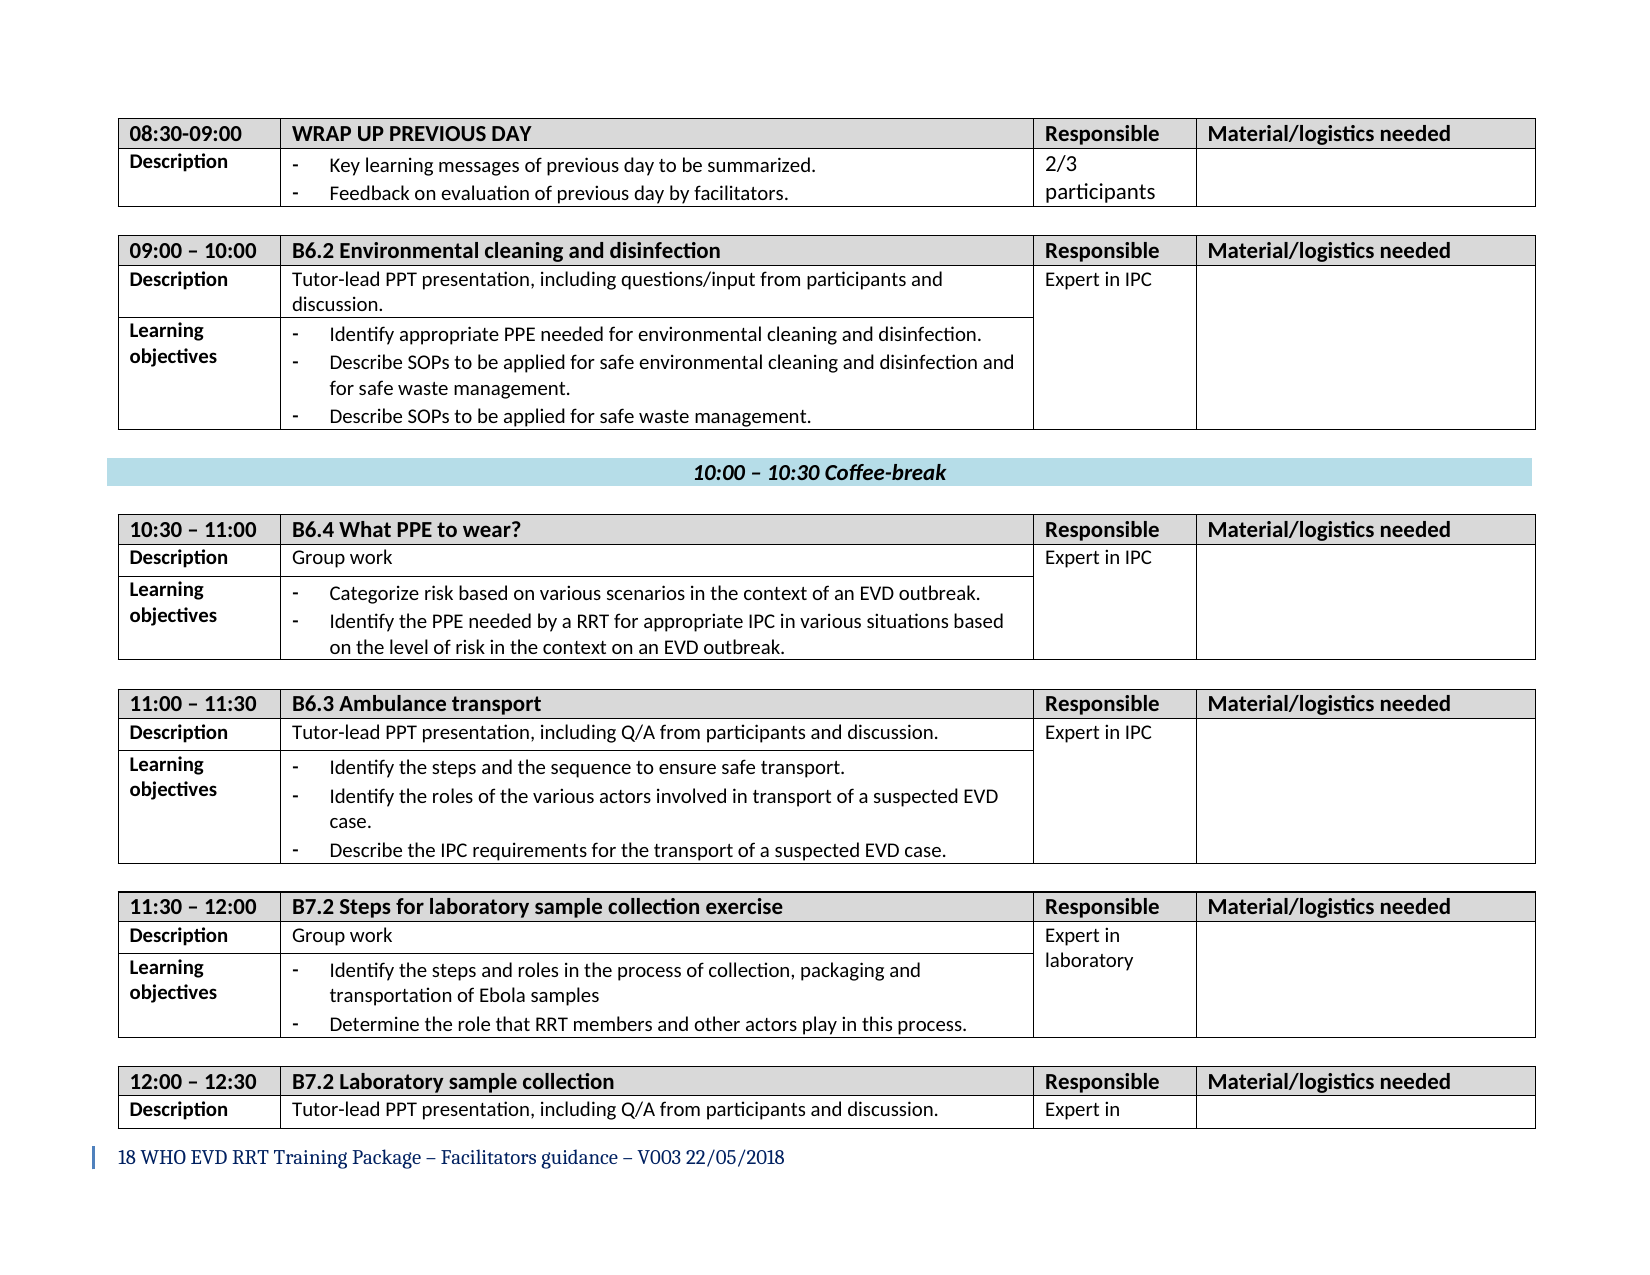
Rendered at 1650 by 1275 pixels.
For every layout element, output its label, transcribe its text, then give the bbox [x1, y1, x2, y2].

table_header Material/logistics needed [1197, 236, 1535, 265]
table_header 10:30 – 11:00 [119, 515, 280, 544]
table_header Material/logistics needed [1197, 515, 1535, 544]
table_cell [1197, 545, 1535, 659]
table_header Responsible [1034, 1067, 1196, 1095]
table_cell Learning objectives [119, 751, 280, 862]
table_header Responsible [1034, 119, 1196, 148]
table_header 11:00 – 11:30 [119, 690, 280, 718]
table_header Responsible [1034, 236, 1196, 265]
table_cell Expert in IPC [1034, 719, 1196, 862]
table_cell 2/3 participants [1034, 149, 1196, 206]
table_header B7.2 Laboratory sample collection [281, 1067, 1033, 1095]
table_cell Expert in IPC [1034, 266, 1196, 429]
table_cell Description [119, 545, 280, 576]
table_cell Learning objectives [119, 954, 280, 1037]
table_header 12:00 – 12:30 [119, 1067, 280, 1095]
table_header Responsible [1034, 690, 1196, 718]
table_header B6.4 What PPE to wear? [281, 515, 1033, 544]
table_header B6.2 Environmental cleaning and disinfection [281, 236, 1033, 265]
table_cell Identify the steps and roles in the process of collection, packaging and transportation of Ebola samples Determine the role that RRT members and other actors play in this process. [281, 954, 1033, 1037]
table_cell Description [119, 719, 280, 750]
table_cell [1197, 922, 1535, 1037]
table_cell Identify appropriate PPE needed for environmental cleaning and disinfection. Describe SOPs to be applied for safe environmental cleaning and disinfection and for safe waste management. Describe SOPs to be applied for safe waste management. [281, 318, 1033, 429]
table_cell Description [119, 149, 280, 206]
table_cell Description [119, 1096, 280, 1127]
table_cell Tutor-lead PPT presentation, including questions/input from participants and discussion. [281, 266, 1033, 317]
table_cell Identify the steps and the sequence to ensure safe transport. Identify the roles of the various actors involved in transport of a suspected EVD case. Describe the IPC requirements for the transport of a suspected EVD case. [281, 751, 1033, 862]
table_header B7.2 Steps for laboratory sample collection exercise [281, 893, 1033, 921]
table_cell Tutor-lead PPT presentation, including Q/A from participants and discussion. [281, 719, 1033, 750]
table_header B6.3 Ambulance transport [281, 690, 1033, 718]
table_header Responsible [1034, 515, 1196, 544]
table_cell Description [119, 922, 280, 953]
table_cell [1197, 719, 1535, 862]
table_cell [1197, 266, 1535, 429]
table_cell Learning objectives [119, 577, 280, 659]
table_header Material/logistics needed [1197, 690, 1535, 718]
table_cell Expert in IPC [1034, 545, 1196, 659]
table_header Material/logistics needed [1197, 119, 1535, 148]
table_cell Key learning messages of previous day to be summarized. Feedback on evaluation of previous day by facilitators. [281, 149, 1033, 206]
table_cell Group work [281, 545, 1033, 576]
table_cell Description [119, 266, 280, 317]
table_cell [1034, 1096, 1196, 1127]
table_cell Learning objectives [119, 318, 280, 429]
table_header 08:30-09:00 [119, 119, 280, 148]
table_cell Expert in laboratory [1034, 922, 1196, 1037]
table_header 10:00 – 10:30 Coffee-break [107, 458, 1532, 486]
table_cell [1197, 149, 1535, 206]
table_header Material/logistics needed [1197, 1067, 1535, 1095]
table_cell Group work [281, 922, 1033, 953]
table_header WRAP UP PREVIOUS DAY [281, 119, 1033, 148]
table_cell Tutor-lead PPT presentation, including Q/A from participants and discussion. [281, 1096, 1033, 1127]
table_cell [1197, 1096, 1535, 1127]
table_header 09:00 – 10:00 [119, 236, 280, 265]
table_cell Categorize risk based on various scenarios in the context of an EVD outbreak. Identify the PPE needed by a RRT for appropriate IPC in various situations based on the level of risk in the context on an EVD outbreak. [281, 577, 1033, 659]
table_header Material/logistics needed [1197, 893, 1535, 921]
table_header 11:30 – 12:00 [119, 893, 280, 921]
table_header Responsible [1034, 893, 1196, 921]
